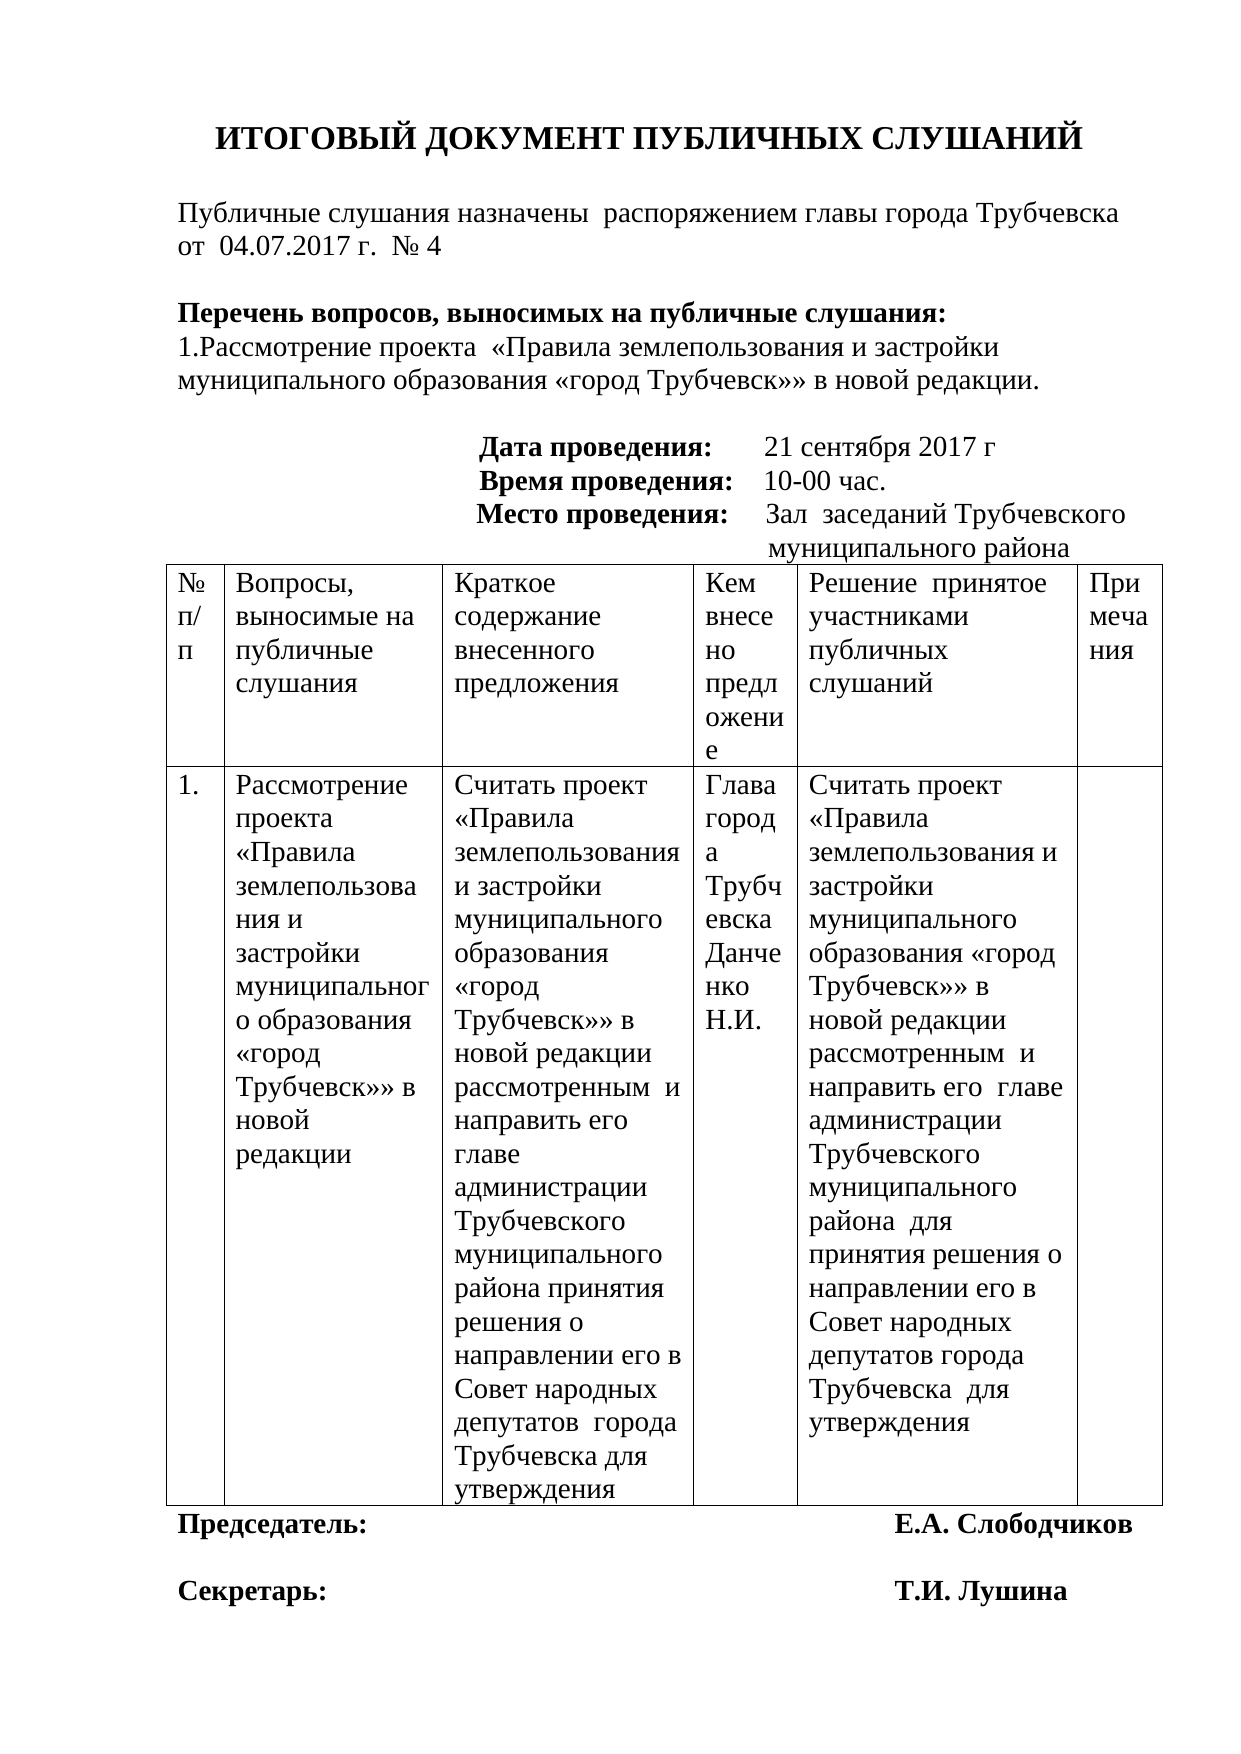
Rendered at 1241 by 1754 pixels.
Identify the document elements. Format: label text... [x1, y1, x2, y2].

table_header Краткое содержание внесенного предложения [443, 565, 693, 766]
table_cell Рассмотрение проекта «Правила землепользования и застройки муниципального образования «город Трубчевск»» в новой редакции [225, 767, 442, 1505]
table_header Кем внесено предложение [694, 565, 797, 766]
table_cell 1. [167, 767, 224, 1505]
text Секретарь: Т.И. Лушина [177, 1573, 1152, 1607]
table_header Примечания [1078, 565, 1162, 766]
table_cell Глава города Трубчевска Данченко Н.И. [694, 767, 797, 1505]
text Время проведения: 10-00 час. [177, 463, 1152, 497]
text ИТОГОВЫЙ ДОКУМЕНТ ПУБЛИЧНЫХ СЛУШАНИЙ [177, 118, 1152, 156]
table_cell Считать проект «Правила землепользования и застройки муниципального образования «город Трубчевск»» в новой редакции рассмотренным и направить его главе администрации Трубчевского муниципального района для принятия решения о направлении его в Совет народных депутатов города Трубчевска для утверждения [798, 767, 1077, 1505]
text Председатель: Е.А. Слободчиков [177, 1506, 1152, 1539]
text муниципального района [177, 530, 1152, 564]
table_header № п/п [167, 565, 224, 766]
text Публичные слушания назначены распоряжением главы города Трубчевска от 04.07.2017 г. № 4 [177, 195, 1152, 262]
table_cell [1078, 767, 1162, 1505]
table_header Вопросы, выносимые на публичные слушания [225, 565, 442, 766]
table_cell Считать проект «Правила землепользования и застройки муниципального образования «город Трубчевск»» в новой редакции рассмотренным и направить его главе администрации Трубчевского муниципального района принятия решения о направлении его в Совет народных депутатов города Трубчевска для утверждения [443, 767, 693, 1505]
table_header Решение принятое участниками публичных слушаний [798, 565, 1077, 766]
text Перечень вопросов, выносимых на публичные слушания: [177, 295, 1152, 329]
text 1.Рассмотрение проекта «Правила землепользования и застройки муниципального образования «город Трубчевск»» в новой редакции. [177, 329, 1152, 396]
text Дата проведения: 21 сентября 2017 г [177, 429, 1152, 463]
text Место проведения: Зал заседаний Трубчевского [177, 497, 1152, 530]
